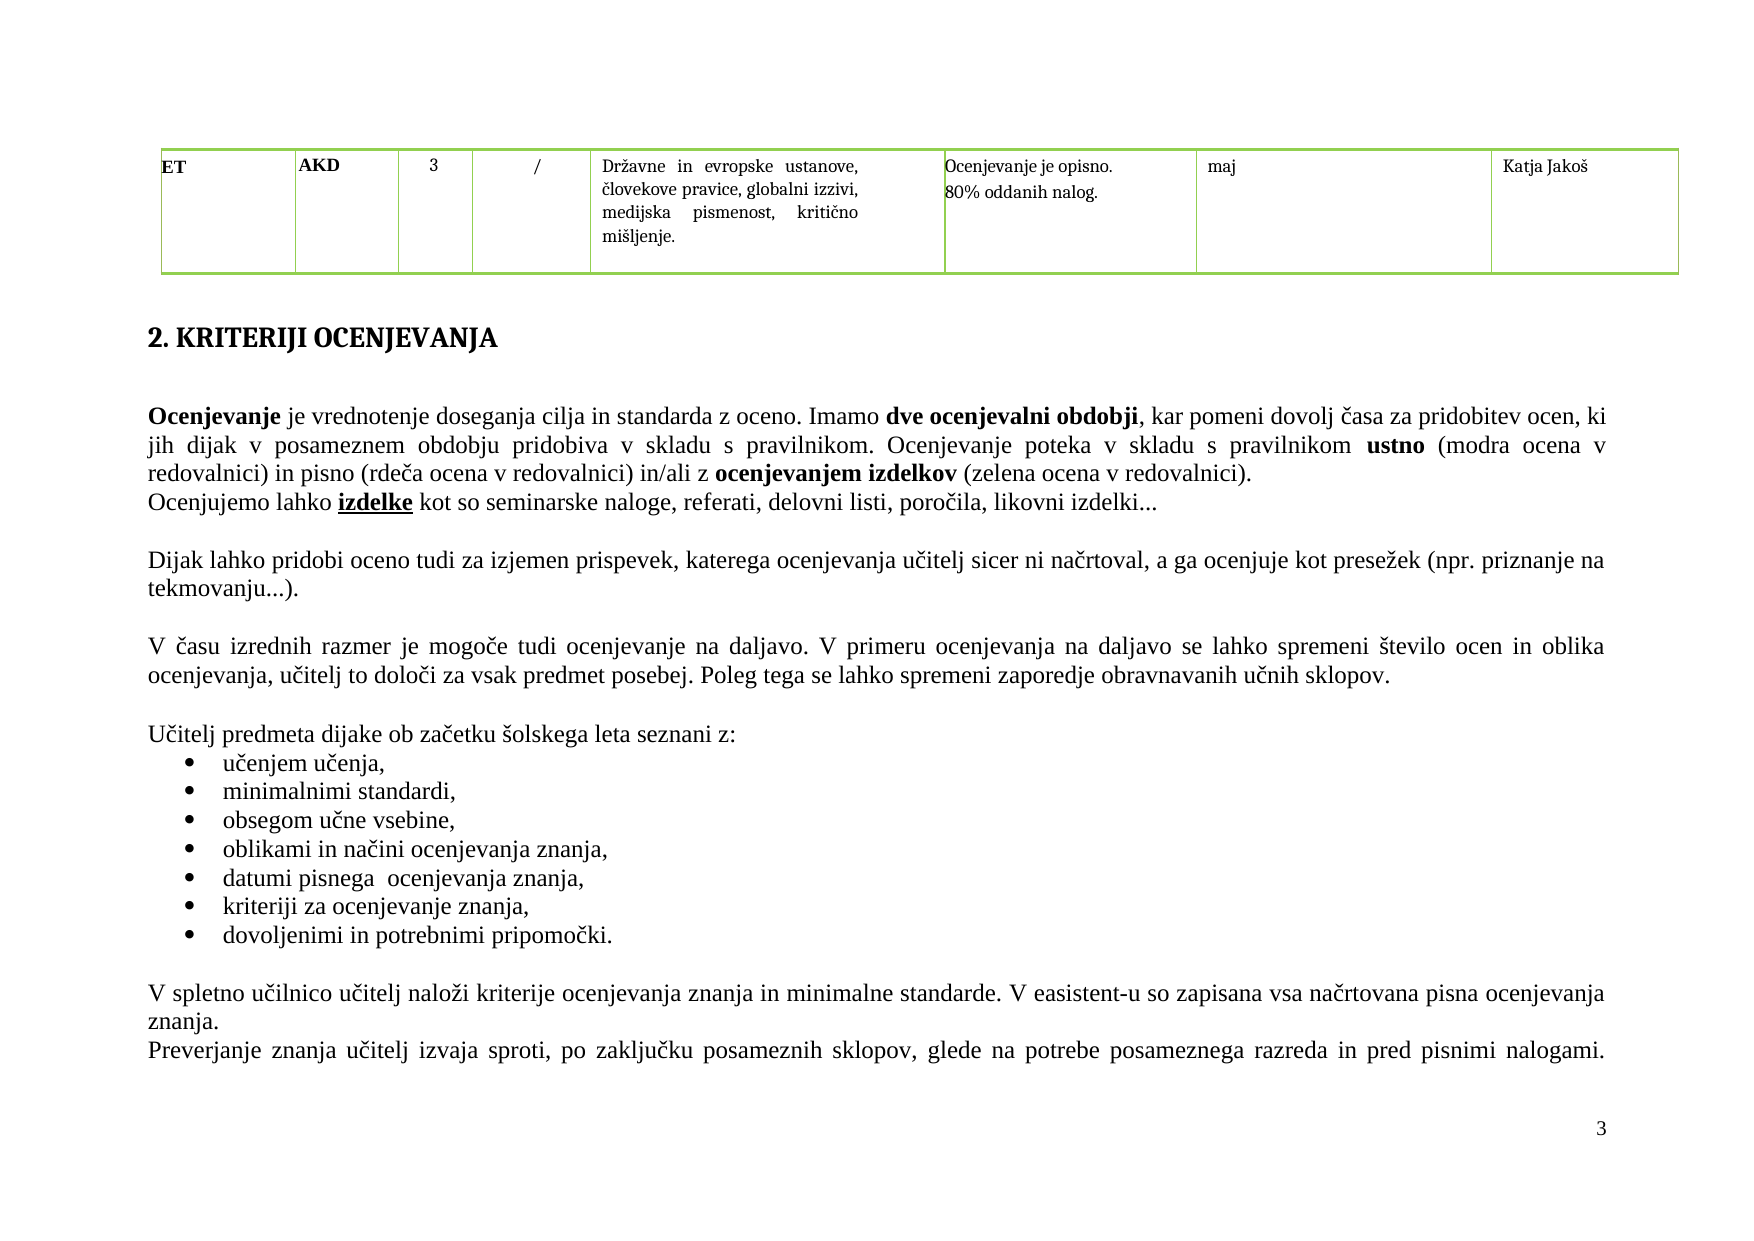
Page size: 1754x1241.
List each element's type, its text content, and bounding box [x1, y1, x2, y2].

text V času izrednih razmer je mogoče tudi ocenjevanje na daljavo. V primeru ocenjevanja na daljavo se lahko spremeni število ocen in oblika ocenjevanja, učitelj to določi za vsak predmet posebej. Poleg tega se lahko spremeni zaporedje obravnavanih učnih sklopov. [148, 631, 1606, 688]
table_cell maj [1197, 151, 1491, 272]
table_cell Ocenjevanje je opisno. 80% oddanih nalog. [946, 151, 1196, 272]
list učenjem učenja, [185, 748, 1606, 776]
list minimalnimi standardi, [185, 776, 1606, 805]
table_cell / [473, 151, 590, 272]
list obsegom učne vsebine, [185, 805, 1606, 834]
text 2. KRITERIJI OCENJEVANJA [148, 321, 1606, 355]
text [148, 1035, 1606, 1064]
text Ocenjevanje je vrednotenje doseganja cilja in standarda z oceno. Imamo dve ocenjevalni obdobji, kar pomeni dovolj časa za pridobitev ocen, ki jih dijak v posameznem obdobju pridobiva v skladu s pravilnikom. Ocenjevanje poteka v skladu s pravilnikom ustno (modra ocena v redovalnici) in pisno (rdeča ocena v redovalnici) in/ali z ocenjevanjem izdelkov (zelena ocena v redovalnici). [148, 401, 1606, 487]
list kriteriji za ocenjevanje znanja, [185, 891, 1606, 920]
list datumi pisnega ocenjevanja znanja, [185, 863, 1606, 891]
text Učitelj predmeta dijake ob začetku šolskega leta seznani z: [148, 719, 1606, 748]
table_cell AKD [296, 151, 398, 272]
list dovoljenimi in potrebnimi pripomočki. [185, 920, 1606, 949]
table_cell Državne in evropske ustanove, človekove pravice, globalni izzivi, medijska pismenost, kritično mišljenje. [591, 151, 944, 272]
text Dijak lahko pridobi oceno tudi za izjemen prispevek, katerega ocenjevanja učitelj sicer ni načrtoval, a ga ocenjuje kot presežek (npr. priznanje na tekmovanju...). [148, 545, 1606, 602]
table_cell ET [162, 151, 295, 272]
text Ocenjujemo lahko izdelke kot so seminarske naloge, referati, delovni listi, poročila, likovni izdelki... [148, 487, 1606, 516]
text V spletno učilnico učitelj naloži kriterije ocenjevanja znanja in minimalne standarde. V easistent-u so zapisana vsa načrtovana pisna ocenjevanja znanja. [148, 978, 1606, 1035]
table_cell 3 [399, 151, 472, 272]
list oblikami in načini ocenjevanja znanja, [185, 834, 1606, 863]
table_cell Katja Jakoš [1492, 151, 1678, 272]
